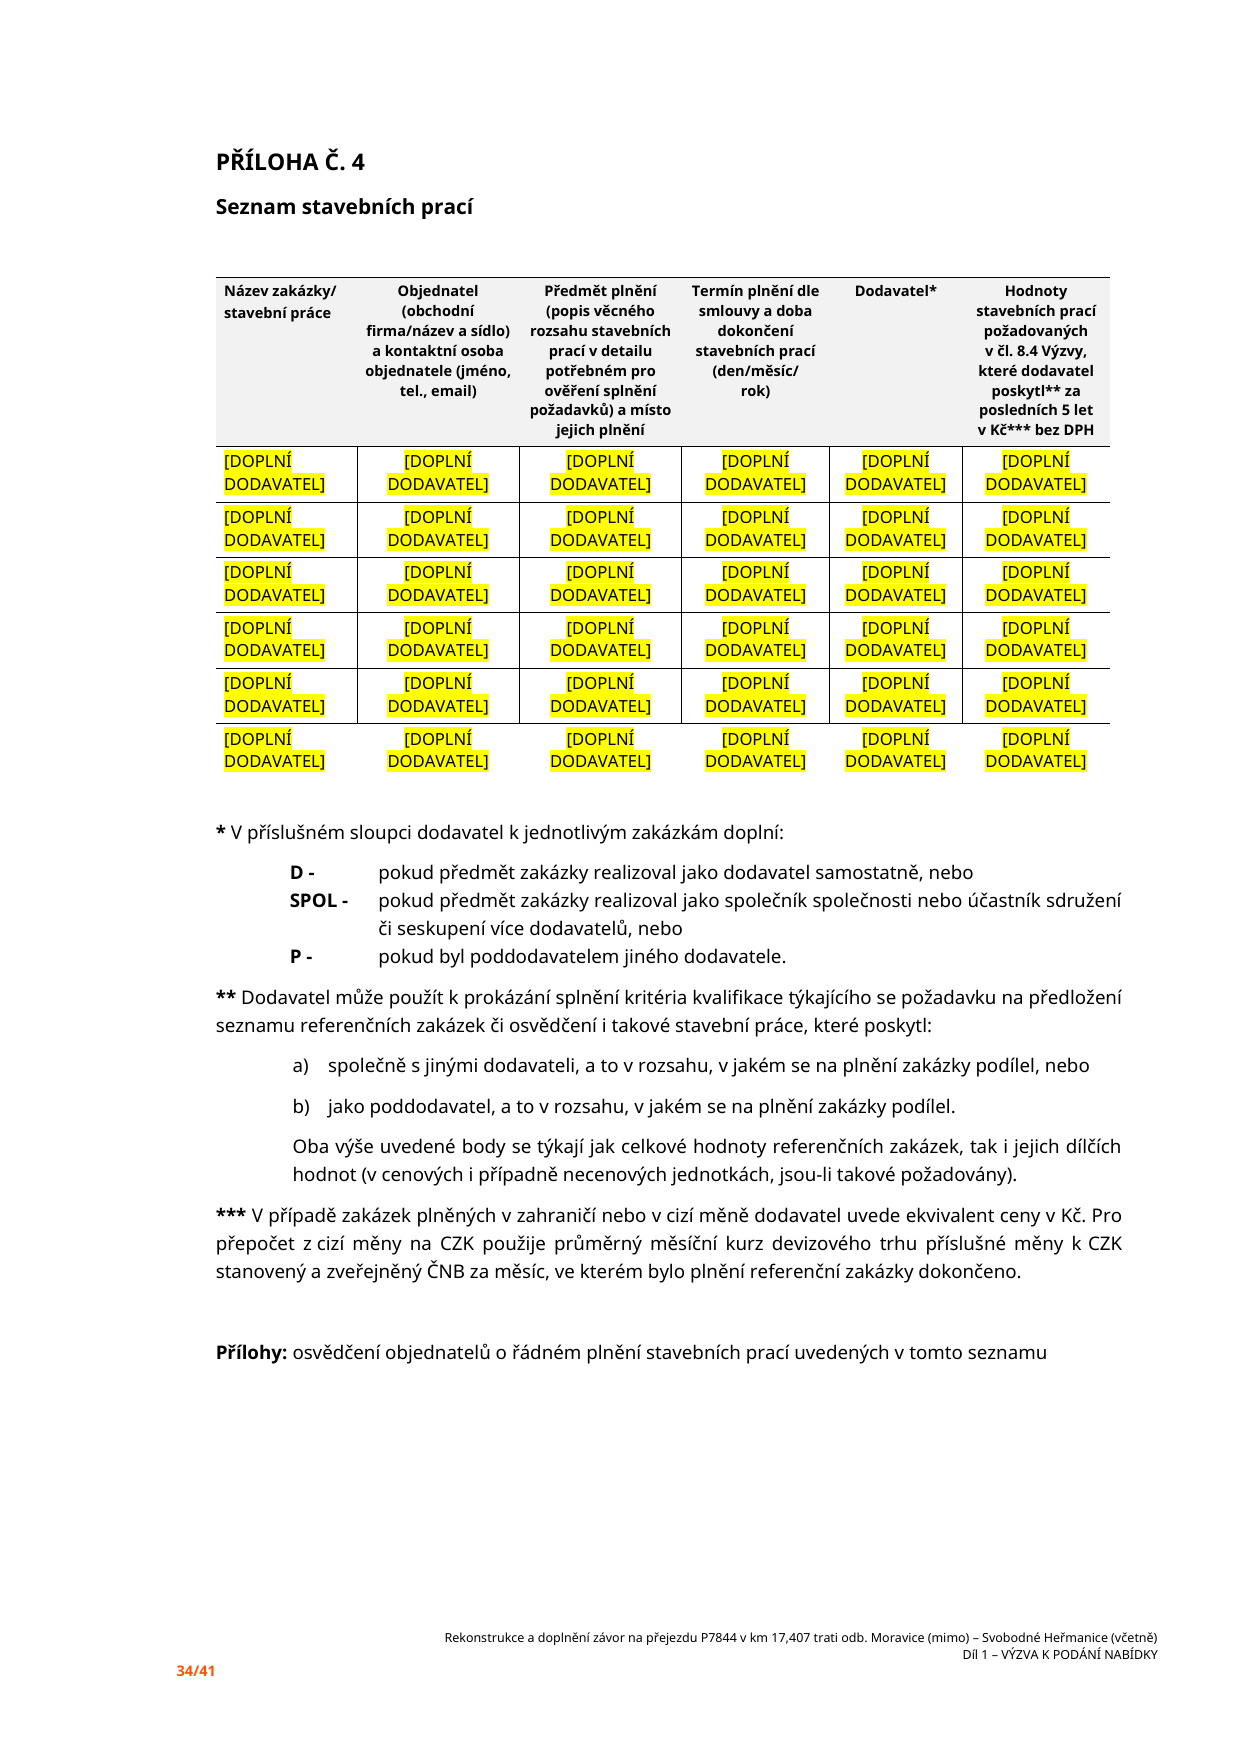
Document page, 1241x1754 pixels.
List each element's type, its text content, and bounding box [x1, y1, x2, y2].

table_cell [DOPLNÍ DODAVATEL] [216, 613, 357, 668]
table_header Termín plnění dle smlouvy a doba dokončení stavebních prací (den/měsíc/ rok) [682, 278, 829, 446]
text ** Dodavatel může použít k prokázání splnění kritéria kvalifikace týkajícího se požadavku na předložení seznamu referenčních zakázek či osvědčení i takové stavební práce, které poskytl: [216, 984, 1122, 1038]
text P - pokud byl poddodavatelem jiného dodavatele. [289, 943, 1122, 969]
table_cell [DOPLNÍ DODAVATEL] [682, 503, 829, 557]
table_cell [DOPLNÍ DODAVATEL] [520, 558, 681, 612]
table_cell [DOPLNÍ DODAVATEL] [682, 669, 829, 723]
table_cell [DOPLNÍ DODAVATEL] [829, 724, 962, 778]
table_cell [DOPLNÍ DODAVATEL] [358, 613, 519, 668]
table_header Objednatel (obchodní firma/název a sídlo) a kontaktní osoba objednatele (jméno, tel., email) [357, 278, 519, 446]
table_header Dodavatel* [829, 278, 962, 446]
table_cell [DOPLNÍ DODAVATEL] [216, 447, 357, 501]
table_cell [DOPLNÍ DODAVATEL] [358, 503, 519, 557]
table_cell [DOPLNÍ DODAVATEL] [520, 503, 681, 557]
table_cell [DOPLNÍ DODAVATEL] [682, 558, 829, 612]
text Seznam stavebních prací [216, 192, 1122, 221]
list společně s jinými dodavateli, a to v rozsahu, v jakém se na plnění zakázky podílel, nebo [292, 1053, 1122, 1078]
table_cell [DOPLNÍ DODAVATEL] [830, 669, 962, 723]
text *** V případě zakázek plněných v zahraničí nebo v cizí měně dodavatel uvede ekvivalent ceny v Kč. Pro přepočet z cizí měny na CZK použije průměrný měsíční kurz devizového trhu příslušné měny k CZK stanovený a zveřejněný ČNB za měsíc, ve kterém bylo plnění referenční zakázky dokončeno. [216, 1202, 1122, 1284]
table_cell [DOPLNÍ DODAVATEL] [830, 447, 962, 501]
table_cell [DOPLNÍ DODAVATEL] [682, 724, 829, 778]
table_cell [DOPLNÍ DODAVATEL] [963, 613, 1110, 668]
text D - pokud předmět zakázky realizoval jako dodavatel samostatně, nebo [289, 859, 1122, 885]
text SPOL - pokud předmět zakázky realizoval jako společník společnosti nebo účastník sdružení či seskupení více dodavatelů, nebo [289, 887, 1122, 941]
table_cell [DOPLNÍ DODAVATEL] [963, 503, 1110, 557]
table_cell [DOPLNÍ DODAVATEL] [216, 503, 357, 557]
table_cell [DOPLNÍ DODAVATEL] [216, 724, 357, 778]
table_cell [DOPLNÍ DODAVATEL] [216, 669, 357, 723]
table_cell [DOPLNÍ DODAVATEL] [830, 558, 962, 612]
table_cell [DOPLNÍ DODAVATEL] [963, 558, 1110, 612]
table_cell [DOPLNÍ DODAVATEL] [358, 447, 519, 501]
table_header Předmět plnění (popis věcného rozsahu stavebních prací v detailu potřebném pro ověření splnění požadavků) a místo jejich plnění [519, 278, 682, 446]
table_cell [DOPLNÍ DODAVATEL] [358, 558, 519, 612]
table_cell [DOPLNÍ DODAVATEL] [830, 503, 962, 557]
table_cell [DOPLNÍ DODAVATEL] [963, 447, 1110, 501]
table_cell [DOPLNÍ DODAVATEL] [682, 447, 829, 501]
table_cell [DOPLNÍ DODAVATEL] [357, 724, 519, 778]
table_cell [DOPLNÍ DODAVATEL] [682, 613, 829, 668]
text Příloha č. 4 [216, 146, 1122, 177]
table_header Název zakázky/ stavební práce [216, 278, 357, 446]
table_cell [DOPLNÍ DODAVATEL] [962, 724, 1110, 778]
text Přílohy: osvědčení objednatelů o řádném plnění stavebních prací uvedených v tomto seznamu [216, 1339, 1122, 1365]
text jako poddodavatel, a to v rozsahu, v jakém se na plnění zakázky podílel. [292, 1093, 1122, 1119]
table_cell [DOPLNÍ DODAVATEL] [963, 669, 1110, 723]
table_header Hodnoty stavebních prací požadovaných v čl. 8.4 Výzvy, které dodavatel poskytl** za posledních 5 let v Kč*** bez DPH [962, 278, 1110, 446]
table_cell [DOPLNÍ DODAVATEL] [520, 447, 681, 501]
table_cell [DOPLNÍ DODAVATEL] [358, 669, 519, 723]
table_cell [DOPLNÍ DODAVATEL] [520, 613, 681, 668]
table_cell [DOPLNÍ DODAVATEL] [830, 613, 962, 668]
table_cell [DOPLNÍ DODAVATEL] [520, 669, 681, 723]
list Oba výše uvedené body se týkají jak celkové hodnoty referenčních zakázek, tak i jejich dílčích hodnot (v cenových i případně necenových jednotkách, jsou-li takové požadovány). [292, 1134, 1122, 1187]
table_cell [DOPLNÍ DODAVATEL] [519, 724, 682, 778]
text * V příslušném sloupci dodavatel k jednotlivým zakázkám doplní: [216, 819, 1122, 844]
table_cell [DOPLNÍ DODAVATEL] [216, 558, 357, 612]
